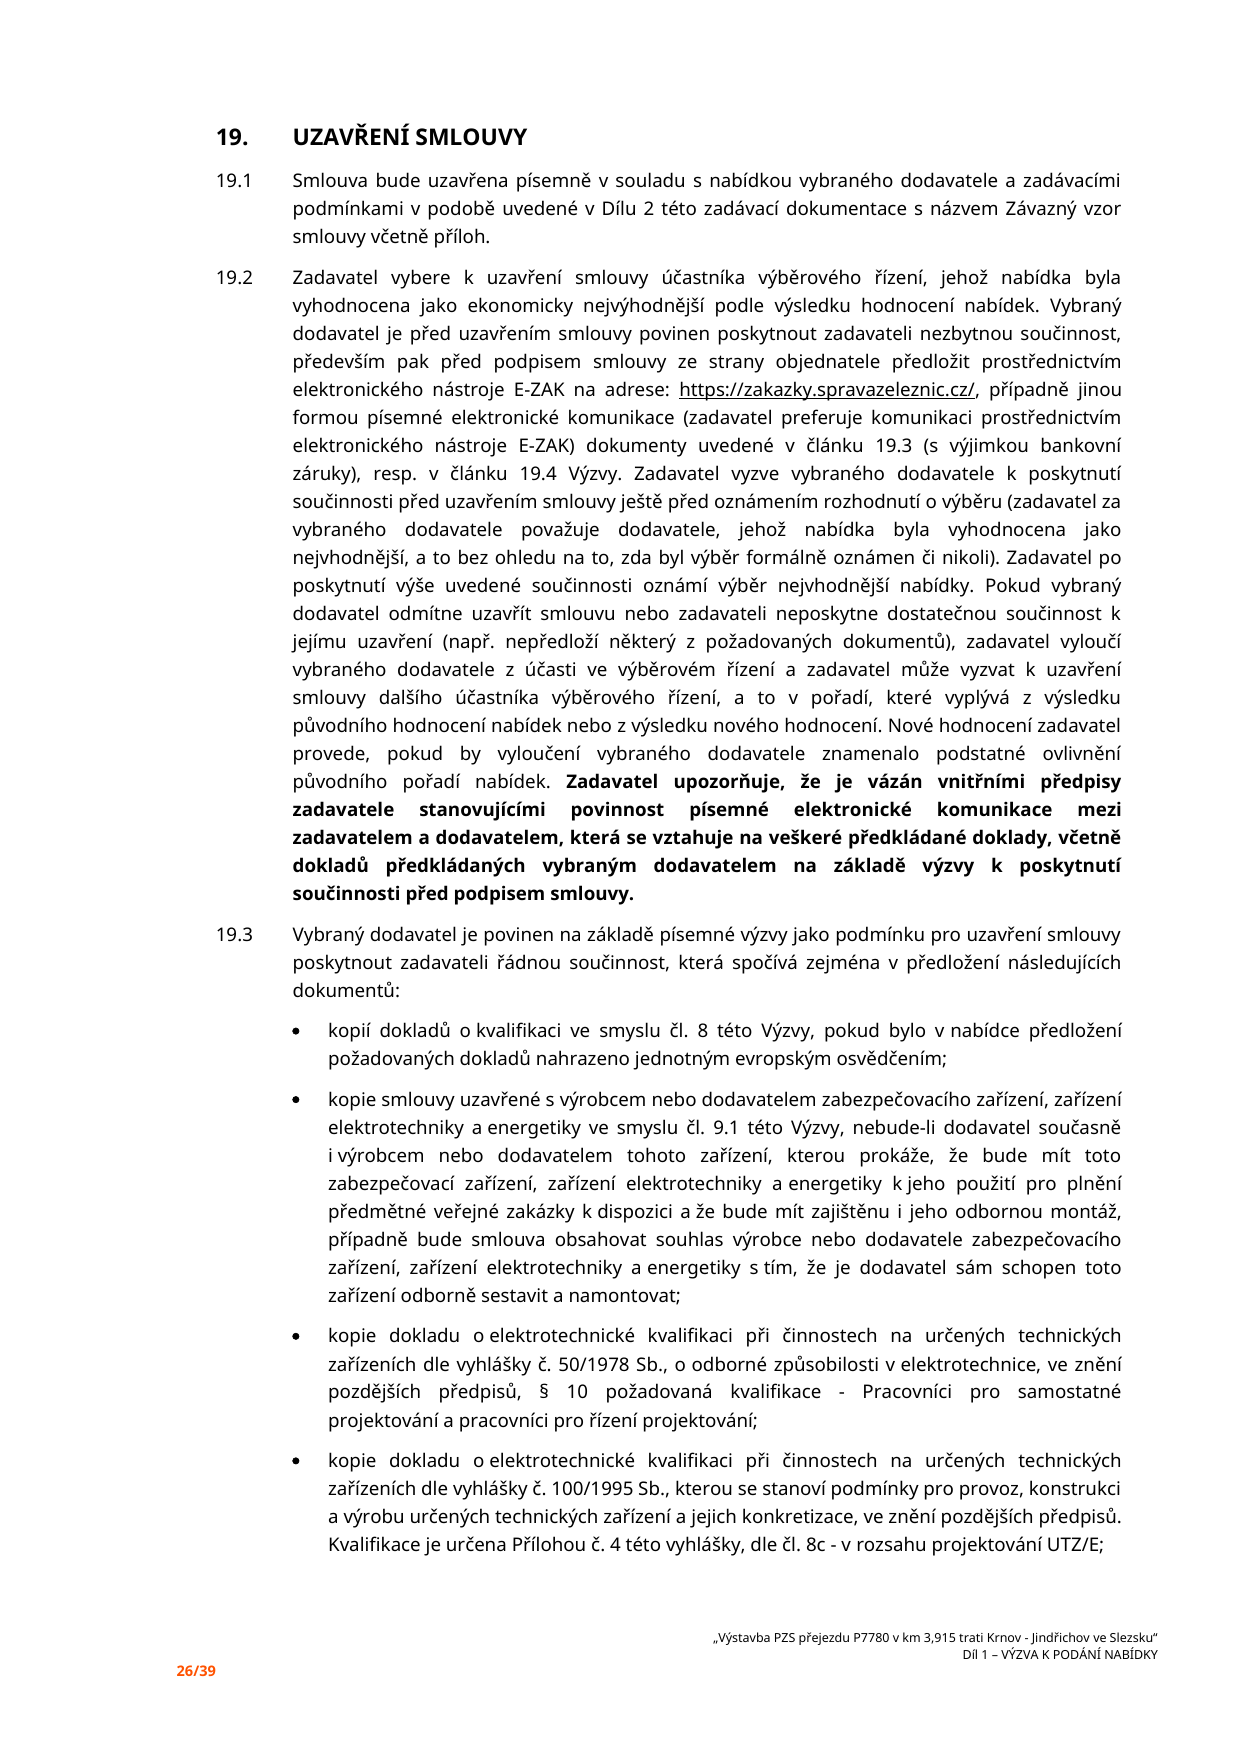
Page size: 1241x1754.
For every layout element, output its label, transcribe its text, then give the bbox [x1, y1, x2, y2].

text Smlouva bude uzavřena písemně v souladu s nabídkou vybraného dodavatele a zadávacími podmínkami v podobě uvedené v Dílu 2 této zadávací dokumentace s názvem Závazný vzor smlouvy včetně příloh. [216, 167, 1122, 249]
text kopií dokladů o kvalifikaci ve smyslu čl. 8 této Výzvy, pokud bylo v nabídce předložení požadovaných dokladů nahrazeno jednotným evropským osvědčením; [292, 1018, 1122, 1071]
text Vybraný dodavatel je povinen na základě písemné výzvy jako podmínku pro uzavření smlouvy poskytnout zadavateli řádnou součinnost, která spočívá zejména v předložení následujících dokumentů: [216, 921, 1122, 1003]
text kopie smlouvy uzavřené s výrobcem nebo dodavatelem zabezpečovacího zařízení, zařízení elektrotechniky a energetiky ve smyslu čl. 9.1 této Výzvy, nebude-li dodavatel současně i výrobcem nebo dodavatelem tohoto zařízení, kterou prokáže, že bude mít toto zabezpečovací zařízení, zařízení elektrotechniky a energetiky k jeho použití pro plnění předmětné veřejné zakázky k dispozici a že bude mít zajištěnu i jeho odbornou montáž, případně bude smlouva obsahovat souhlas výrobce nebo dodavatele zabezpečovacího zařízení, zařízení elektrotechniky a energetiky s tím, že je dodavatel sám schopen toto zařízení odborně sestavit a namontovat; [292, 1086, 1122, 1308]
text kopie dokladu o elektrotechnické kvalifikaci při činnostech na určených technických zařízeních dle vyhlášky č. 100/1995 Sb., kterou se stanoví podmínky pro provoz, konstrukci a výrobu určených technických zařízení a jejich konkretizace, ve znění pozdějších předpisů. Kvalifikace je určena Přílohou č. 4 této vyhlášky, dle čl. 8c - v rozsahu projektování UTZ/E; [292, 1447, 1122, 1557]
text Zadavatel vybere k uzavření smlouvy účastníka výběrového řízení, jehož nabídka byla vyhodnocena jako ekonomicky nejvýhodnější podle výsledku hodnocení nabídek. Vybraný dodavatel je před uzavřením smlouvy povinen poskytnout zadavateli nezbytnou součinnost, především pak před podpisem smlouvy ze strany objednatele předložit prostřednictvím elektronického nástroje E-ZAK na adrese: https://zakazky.spravazeleznic.cz/, případně jinou formou písemné elektronické komunikace (zadavatel preferuje komunikaci prostřednictvím elektronického nástroje E-ZAK) dokumenty uvedené v článku 19.3 (s výjimkou bankovní záruky), resp. v článku 19.4 Výzvy. Zadavatel vyzve vybraného dodavatele k poskytnutí součinnosti před uzavřením smlouvy ještě před oznámením rozhodnutí o výběru (zadavatel za vybraného dodavatele považuje dodavatele, jehož nabídka byla vyhodnocena jako nejvhodnější, a to bez ohledu na to, zda byl výběr formálně oznámen či nikoli). Zadavatel po poskytnutí výše uvedené součinnosti oznámí výběr nejvhodnější nabídky. Pokud vybraný dodavatel odmítne uzavřít smlouvu nebo zadavateli neposkytne dostatečnou součinnost k jejímu uzavření (např. nepředloží některý z požadovaných dokumentů), zadavatel vyloučí vybraného dodavatele z účasti ve výběrovém řízení a zadavatel může vyzvat k uzavření smlouvy dalšího účastníka výběrového řízení, a to v pořadí, které vyplývá z výsledku původního hodnocení nabídek nebo z výsledku nového hodnocení. Nové hodnocení zadavatel provede, pokud by vyloučení vybraného dodavatele znamenalo podstatné ovlivnění původního pořadí nabídek. Zadavatel upozorňuje, že je vázán vnitřními předpisy zadavatele stanovujícími povinnost písemné elektronické komunikace mezi zadavatelem a dodavatelem, která se vztahuje na veškeré předkládané doklady, včetně dokladů předkládaných vybraným dodavatelem na základě výzvy k poskytnutí součinnosti před podpisem smlouvy. [216, 264, 1122, 906]
text UZAVŘENÍ SMLOUVY [216, 121, 1122, 152]
text kopie dokladu o elektrotechnické kvalifikaci při činnostech na určených technických zařízeních dle vyhlášky č. 50/1978 Sb., o odborné způsobilosti v elektrotechnice, ve znění pozdějších předpisů, § 10 požadovaná kvalifikace - Pracovníci pro samostatné projektování a pracovníci pro řízení projektování; [292, 1323, 1122, 1432]
